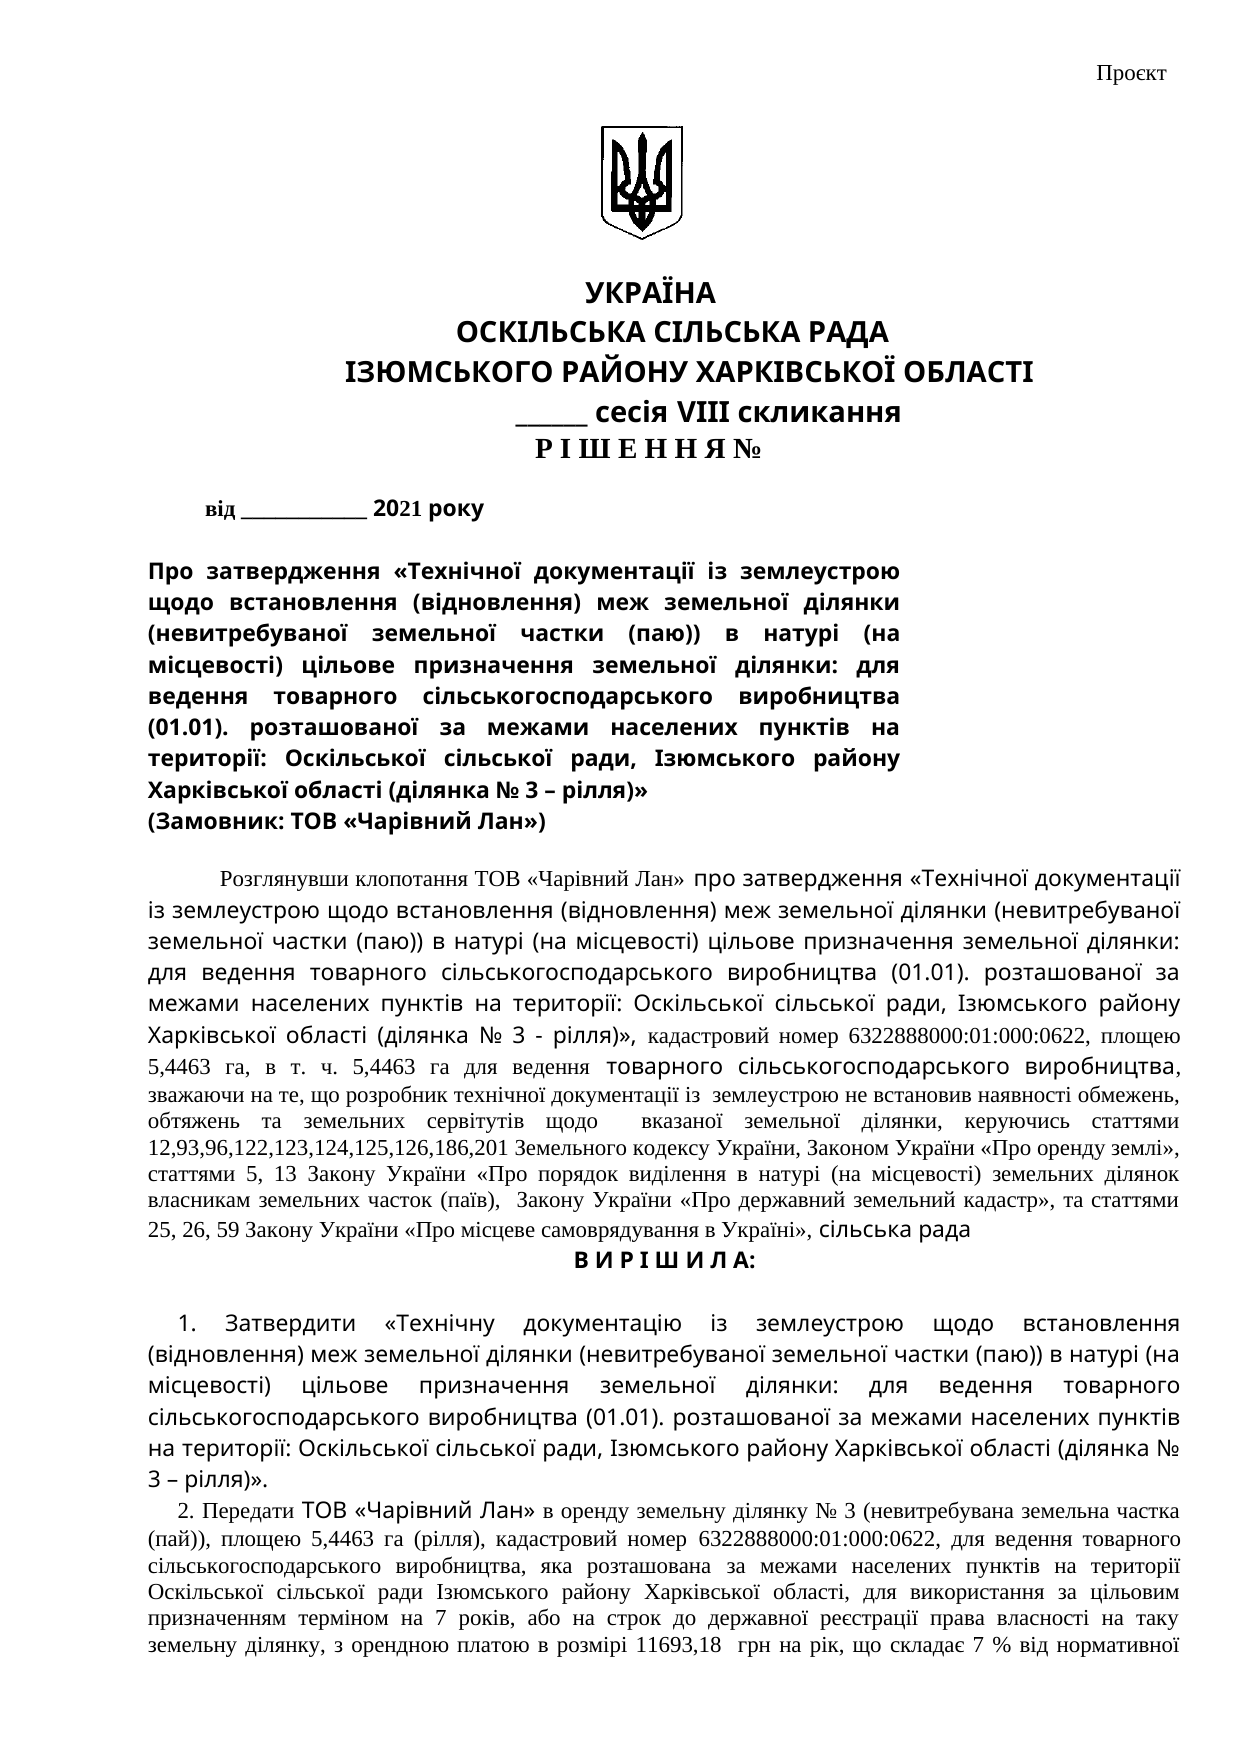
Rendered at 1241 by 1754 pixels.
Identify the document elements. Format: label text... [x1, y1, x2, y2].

text (Замовник: ТОВ «Чарівний Лан») [148, 805, 901, 836]
text УКРАЇНА [198, 272, 1181, 312]
text 1. Затвердити «Технічну документацію із землеустрою щодо встановлення (відновлення) меж земельної ділянки (невитребуваної земельної частки (паю)) в натурі (на місцевості) цільове призначення земельної ділянки: для ведення товарного сільськогосподарського виробництва (01.01). розташованої за межами населених пунктів на території: Оскільської сільської ради, Ізюмського району Харківської області (ділянка № 3 – рілля)». [148, 1307, 1181, 1494]
text Розглянувши клопотання ТОВ «Чарівний Лан» про затвердження «Технічної документації із землеустрою щодо встановлення (відновлення) меж земельної ділянки (невитребуваної земельної частки (паю)) в натурі (на місцевості) цільове призначення земельної ділянки: для ведення товарного сільськогосподарського виробництва (01.01). розташованої за межами населених пунктів на території: Оскільської сільської ради, Ізюмського району Харківської області (ділянка № 3 - рілля)», кадастровий номер 6322888000:01:000:0622, площею 5,4463 га, в т. ч. 5,4463 га для ведення товарного сільськогосподарського виробництва, зважаючи на те, що розробник технічної документації із землеустрою не встановив наявності обмежень, обтяжень та земельних сервітутів щодо вказаної земельної ділянки, керуючись статтями 12,93,96,122,123,124,125,126,186,201 Земельного кодексу України, Законом України «Про оренду землі», статтями 5, 13 Закону України «Про порядок виділення в натурі (на місцевості) земельних ділянок власникам земельних часток (паїв), Закону України «Про державний земельний кадастр», та статтями 25, 26, 59 Закону України «Про місцеве самоврядування в Україні», сільська рада [148, 862, 1181, 1244]
text Р І Ш Е Н Н Я № [148, 431, 1181, 464]
text ОСКІЛЬСЬКА СІЛЬСЬКА РАДА [198, 312, 1181, 351]
table_header Проєкт [159, 59, 1178, 193]
picture [563, 193, 728, 272]
text ІЗЮМСЬКОГО РАЙОНУ ХАРКІВСЬКОЇ ОБЛАСТІ [198, 351, 1181, 391]
text В И Р І Ш И Л А: [148, 1244, 1181, 1275]
text ______ сесія VІІІ скликання [198, 391, 1181, 431]
text Про затвердження «Технічної документації із землеустрою щодо встановлення (відновлення) меж земельної ділянки (невитребуваної земельної частки (паю)) в натурі (на місцевості) цільове призначення земельної ділянки: для ведення товарного сільськогосподарського виробництва (01.01). розташованої за межами населених пунктів на території: Оскільської сільської ради, Ізюмського району Харківської області (ділянка № 3 – рілля)» [148, 555, 901, 805]
text від ___________ 2021 року [148, 492, 1181, 523]
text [148, 1494, 1181, 1657]
